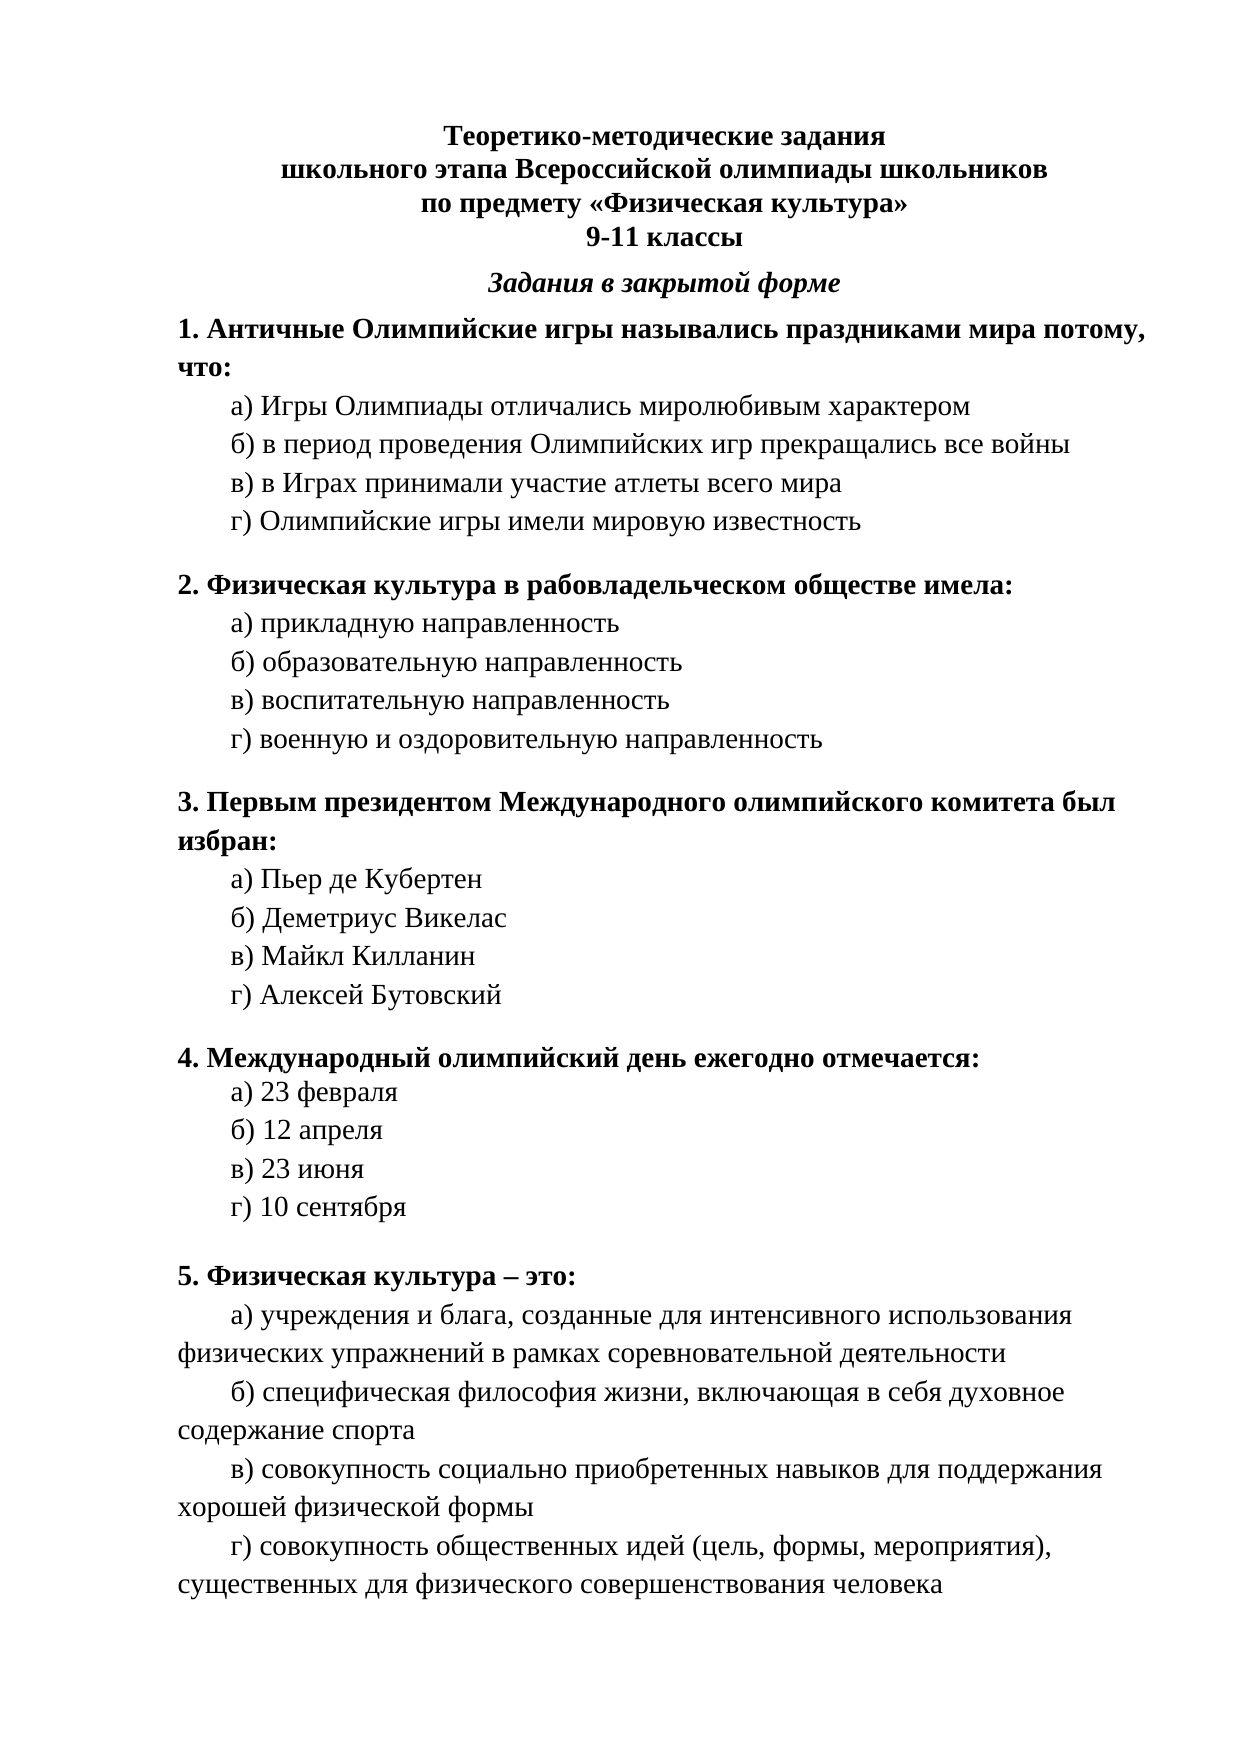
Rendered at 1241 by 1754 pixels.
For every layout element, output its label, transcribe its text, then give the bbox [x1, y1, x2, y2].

text в) совокупность социально приобретенных навыков для поддержания хорошей физической формы [177, 1451, 1152, 1523]
text 9-11 классы [177, 219, 1152, 252]
text а) 23 февраля [177, 1074, 1152, 1107]
text 4. Международный олимпийский день ежегодно отмечается: [177, 1040, 1152, 1074]
text школьного этапа Всероссийской олимпиады школьников [177, 152, 1152, 185]
text г) 10 сентября [177, 1189, 1152, 1223]
text в) в Играх принимали участие атлеты всего мира [177, 465, 1152, 498]
text в) воспитательную направленность [177, 682, 1152, 716]
text г) Алексей Бутовский [177, 977, 1152, 1011]
text г) военную и оздоровительную направленность [177, 721, 1152, 754]
text г) совокупность общественных идей (цель, формы, мероприятия), существенных для физического совершенствования человека [177, 1528, 1152, 1600]
text б) Деметриус Викелас [177, 900, 1152, 933]
text 5. Физическая культура – это: [177, 1258, 1152, 1292]
text а) прикладную направленность [177, 605, 1152, 639]
text а) учреждения и блага, созданные для интенсивного использования физических упражнений в рамках соревновательной деятельности [177, 1297, 1152, 1369]
text б) 12 апреля [177, 1112, 1152, 1146]
text по предмету «Физическая культура» [177, 185, 1152, 219]
text 3. Первым президентом Международного олимпийского комитета был избран: [177, 784, 1152, 856]
text б) в период проведения Олимпийских игр прекращались все войны [177, 426, 1152, 460]
text б) образовательную направленность [177, 644, 1152, 677]
text а) Пьер де Кубертен [177, 861, 1152, 895]
text в) 23 июня [177, 1151, 1152, 1184]
text Теоретико-методические задания [177, 118, 1152, 152]
text а) Игры Олимпиады отличались миролюбивым характером [177, 388, 1152, 421]
text в) Майкл Килланин [177, 938, 1152, 972]
text б) специфическая философия жизни, включающая в себя духовное содержание спорта [177, 1374, 1152, 1446]
text г) Олимпийские игры имели мировую известность [177, 503, 1152, 537]
text 2. Физическая культура в рабовладельческом обществе имела: [177, 567, 1152, 600]
text 1. Античные Олимпийские игры назывались праздниками мира потому, что: [177, 311, 1152, 383]
text Задания в закрытой форме [177, 265, 1152, 298]
